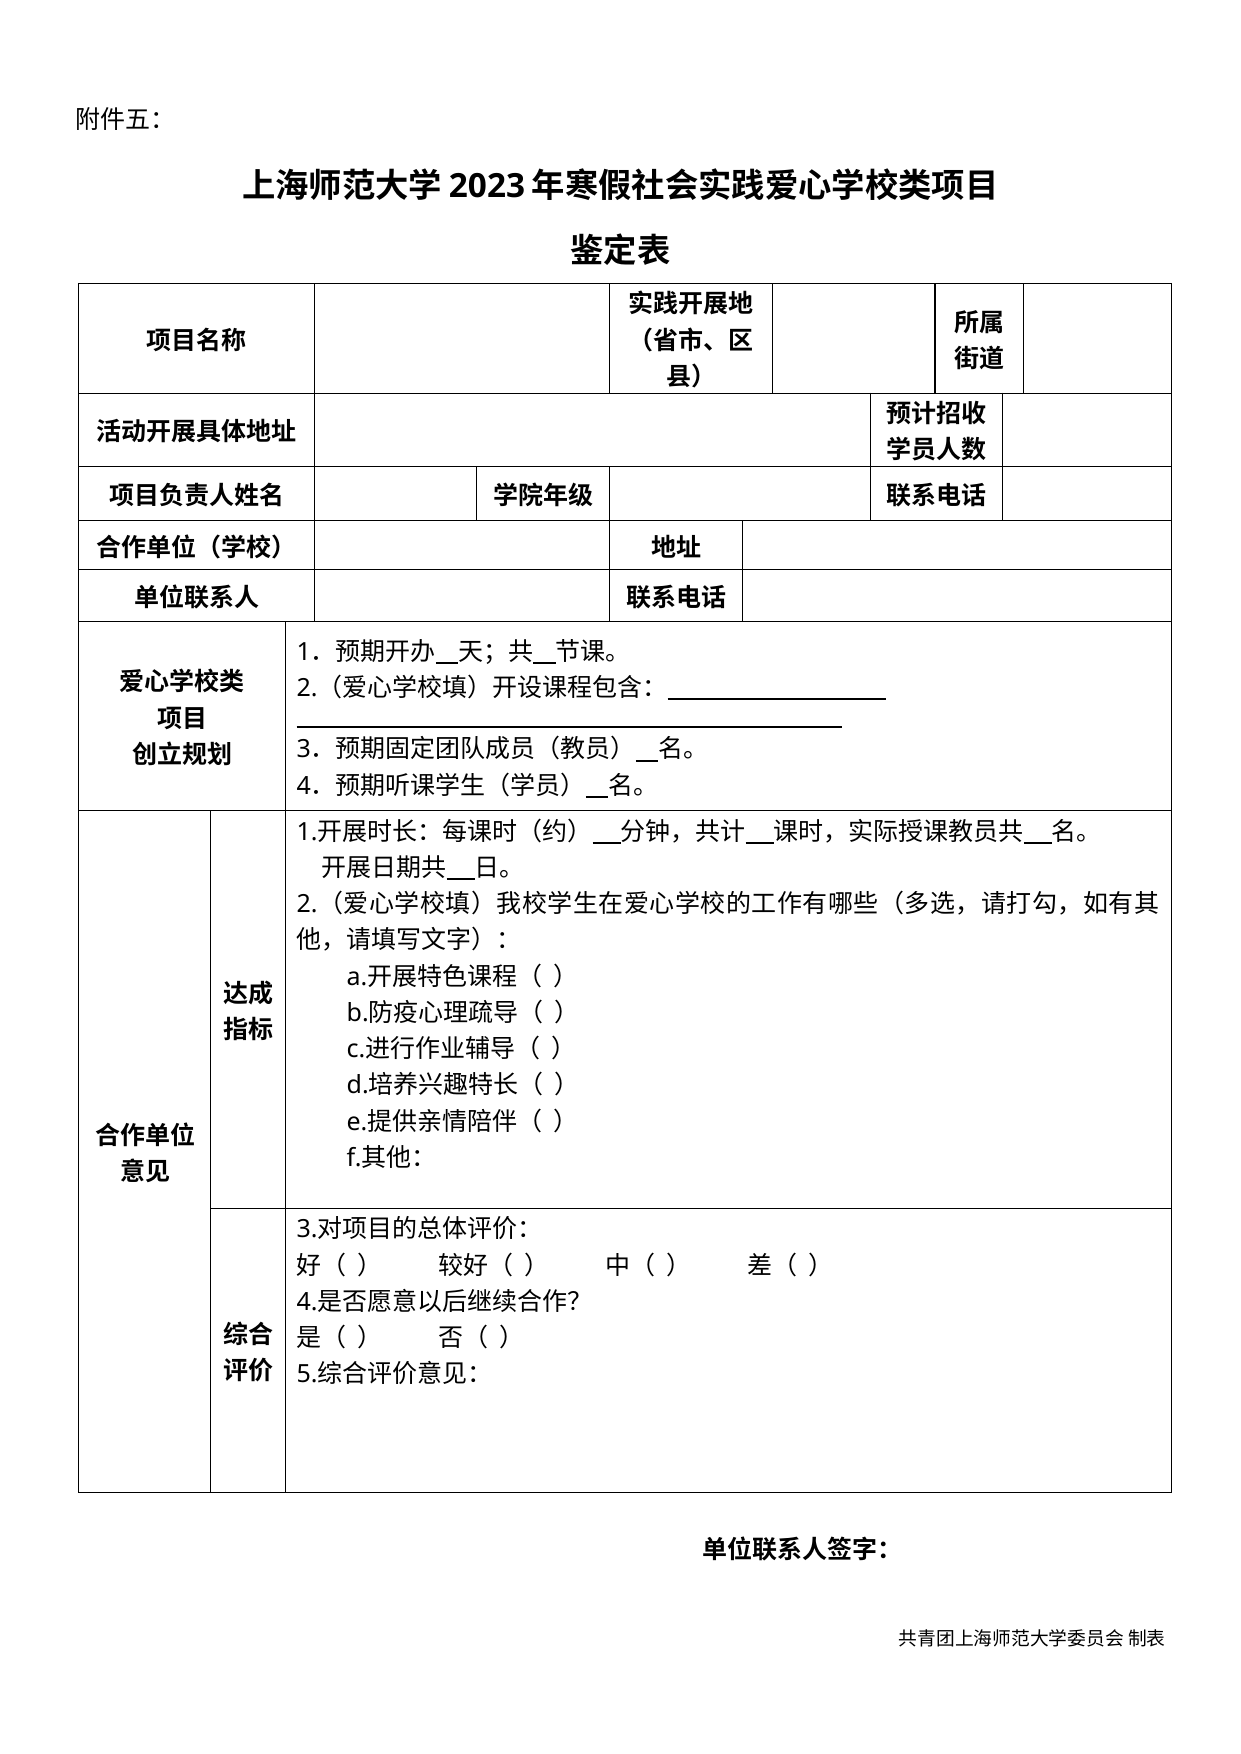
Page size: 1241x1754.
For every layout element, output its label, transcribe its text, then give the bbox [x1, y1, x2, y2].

table_cell [315, 570, 609, 621]
table_cell 综合评价 [211, 1209, 285, 1492]
table_header [1024, 284, 1171, 393]
table_cell 学院年级 [477, 467, 609, 520]
table_cell 联系电话 [610, 570, 742, 621]
table_header [773, 284, 934, 393]
table_cell [315, 521, 609, 569]
table_cell 地址 [610, 521, 742, 569]
table_cell 1．预期开办 天；共 节课。 2.（爱心学校填）开设课程包含： 3．预期固定团队成员（教员） 名。 4．预期听课学生（学员） 名。 [286, 622, 1171, 810]
table_cell [1003, 467, 1171, 520]
text 上海师范大学2023年寒假社会实践爱心学校类项目 [75, 150, 1165, 215]
table_header 实践开展地（省市、区县） [610, 284, 772, 393]
table_cell [315, 467, 476, 520]
table_cell 合作单位（学校） [79, 521, 314, 569]
text 单位联系人签字： [75, 280, 965, 1580]
table_cell [743, 521, 1171, 569]
table_cell [743, 570, 1171, 621]
table_cell [315, 394, 870, 466]
table_header 项目名称 [79, 284, 314, 393]
table_cell [1003, 394, 1171, 466]
table_header 所属街道 [936, 284, 1023, 393]
table_cell 达成指标 [211, 811, 285, 1208]
text 鉴定表 [75, 215, 1165, 280]
text 附件五： [75, 85, 1165, 150]
table_cell 3.对项目的总体评价： 好（ ） 较好（ ） 中（ ） 差（ ） 4.是否愿意以后继续合作？ 是（ ） 否（ ） 5.综合评价意见： [286, 1209, 1171, 1492]
table_cell 预计招收学员人数 [871, 394, 1002, 466]
table_cell 活动开展具体地址 [79, 394, 314, 466]
table_cell 1.开展时长：每课时（约） 分钟，共计 课时，实际授课教员共 名。 开展日期共 日。 2.（爱心学校填）我校学生在爱心学校的工作有哪些（多选，请打勾，如有其他，请填写文字）： a.开展特色课程（ ） b.防疫心理疏导（ ） c.进行作业辅导（ ） d.培养兴趣特长（ ） e.提供亲情陪伴（ ） f.其他： [286, 811, 1171, 1208]
table_cell 单位联系人 [79, 570, 314, 621]
table_cell 合作单位意见 [79, 811, 210, 1492]
table_header [315, 284, 609, 393]
table_cell 联系电话 [871, 467, 1002, 520]
table_cell [610, 467, 870, 520]
table_cell 爱心学校类 项目 创立规划 [79, 622, 285, 810]
table_cell 项目负责人姓名 [79, 467, 314, 520]
